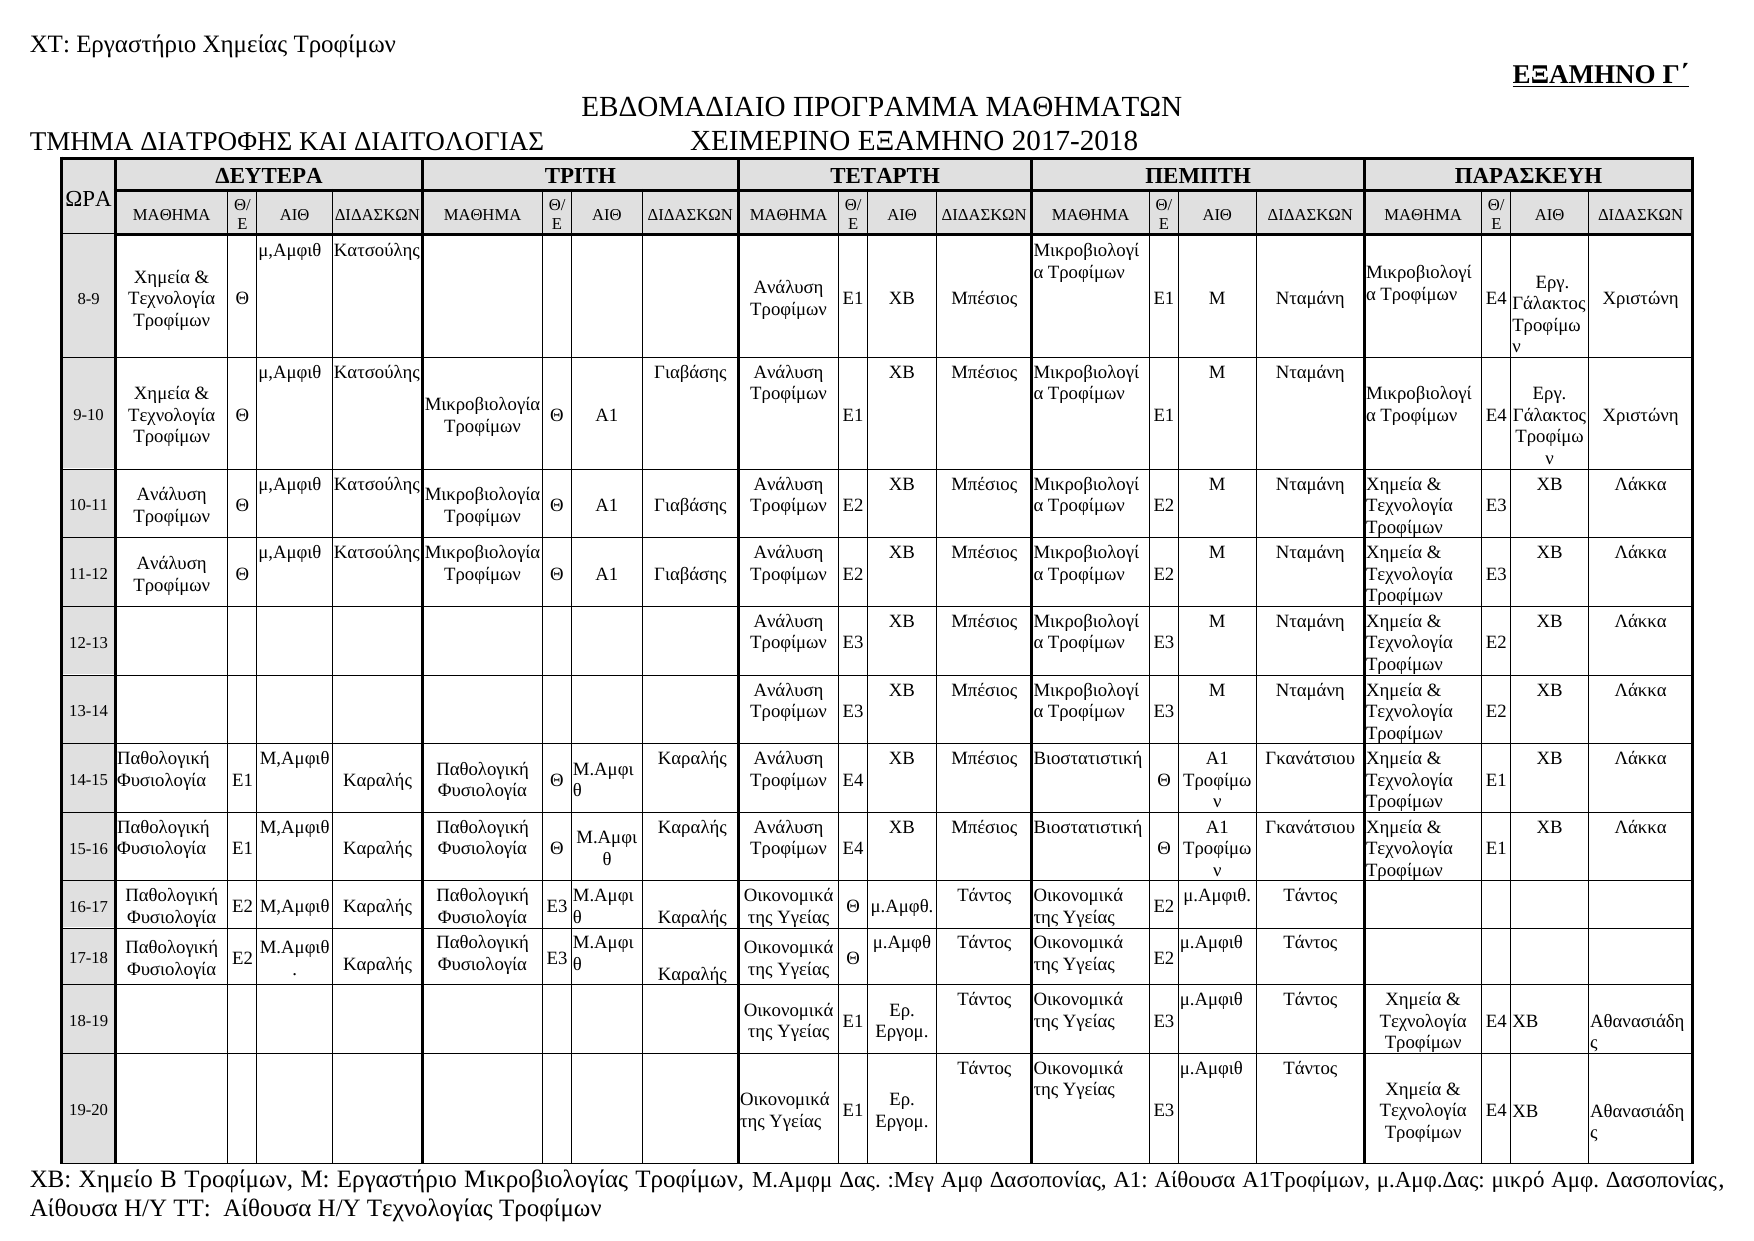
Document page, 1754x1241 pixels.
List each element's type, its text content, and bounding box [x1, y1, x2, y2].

table_cell Α1 [572, 470, 642, 537]
table_cell [1589, 881, 1691, 927]
table_cell ΔΙΔΑΣΚΩΝ [643, 192, 737, 233]
table_cell Καραλής [643, 744, 737, 812]
table_cell Οικονομικά της Υγείας [740, 1054, 838, 1163]
table_cell [117, 607, 227, 674]
table_cell ΜΑΘΗΜΑ [424, 192, 542, 233]
table_cell μ,Αμφιθ [257, 470, 332, 537]
table_cell μ.Αμφιθ [1179, 929, 1256, 984]
table_cell ΜΑΘΗΜΑ [1033, 192, 1149, 233]
table_cell Μπέσιος [937, 538, 1030, 606]
table_cell Ε1 [839, 985, 867, 1053]
table_cell Κατσούλης [333, 236, 421, 357]
text ΧΒ: Χημείο Β Τροφίμων, Μ: Εργαστήριο Μικροβιολογίας Τροφίμων, Μ.Αμφμ Δας. :Μεγ Αμφ Δασοπονίας, Α1: Αίθουσα Α1Τροφίμων, μ.Αμφ.Δας: μικρό Αμφ. Δασοπονίας, Αίθουσα Η/Υ ΤΤ: Αίθουσα Η/Υ Τεχνολογίας Τροφίμων [29, 1164, 1724, 1221]
table_cell Τάντος [937, 985, 1030, 1053]
table_cell Ε4 [1482, 358, 1510, 468]
table_cell Ε4 [1482, 985, 1510, 1053]
table_cell Μ.Αμφιθ [572, 813, 642, 880]
table_header ΔΕΥΤΕΡΑ [117, 160, 421, 189]
table_cell Λάκκα [1589, 744, 1691, 812]
table_cell [117, 676, 227, 743]
table_cell ΧΒ [868, 538, 936, 606]
table_cell Μπέσιος [937, 676, 1030, 743]
table_cell Νταμάνη [1257, 470, 1363, 537]
text ΤΜΗΜΑ ΔΙΑΤΡΟΦΗΣ ΚΑΙ ΔΙΑΙΤΟΛΟΓΙΑΣ ΧΕΙΜΕΡΙΝΟ ΕΞΑΜΗΝΟ 2017-2018 [29, 123, 1724, 157]
table_cell Α1 [572, 358, 642, 468]
table_cell ΧΒ [1511, 676, 1588, 743]
table_cell [572, 1054, 642, 1163]
table_cell Χημεία & Τεχνολογία Τροφίμων [117, 358, 227, 468]
table_cell Ε1 [839, 358, 867, 468]
table_cell Ανάλυση Τροφίμων [740, 607, 838, 674]
table_cell Θ [839, 881, 867, 927]
table_cell Ανάλυση Τροφίμων [117, 538, 227, 606]
table_cell Χημεία & Τεχνολογία Τροφίμων [1366, 1054, 1481, 1163]
table_cell ΧΒ [868, 470, 936, 537]
table_cell Ε2 [839, 538, 867, 606]
table_cell [228, 985, 256, 1053]
table_cell Κατσούλης [333, 358, 421, 468]
table_cell Βιοστατιστική [1033, 744, 1149, 812]
table_cell Παθολογική Φυσιολογία [117, 929, 227, 984]
table_cell ΧΒ [868, 236, 936, 357]
table_cell μ,Αμφιθ [257, 358, 332, 468]
table_cell Μικροβιολογία Τροφίμων [1366, 358, 1481, 468]
table_cell 8-9 [63, 234, 114, 357]
table_cell [572, 236, 642, 357]
table_cell [1482, 929, 1510, 984]
table_cell Παθολογική Φυσιολογία [117, 881, 227, 927]
table_cell Λάκκα [1589, 813, 1691, 880]
table_cell Ε1 [1482, 744, 1510, 812]
table_cell ΔΙΔΑΣΚΩΝ [1257, 192, 1363, 233]
table_cell Μ [1179, 358, 1256, 468]
table_cell Μ [1179, 538, 1256, 606]
table_cell Ανάλυση Τροφίμων [740, 538, 838, 606]
table_cell Τάντος [1257, 1054, 1363, 1163]
table_cell Ε2 [839, 470, 867, 537]
table_cell Μικροβιολογία Τροφίμων [1033, 538, 1149, 606]
table_cell Ερ. Εργομ. [868, 1054, 936, 1163]
table_cell Μπέσιος [937, 813, 1030, 880]
table_cell Ε3 [1482, 538, 1510, 606]
table_cell Θ [228, 538, 256, 606]
table_cell [333, 607, 421, 674]
table_cell 10-11 [63, 470, 114, 537]
table_cell Ε2 [1150, 881, 1178, 927]
table_cell Ερ. Εργομ. [868, 985, 936, 1053]
table_cell Λάκκα [1589, 470, 1691, 537]
table_cell Οικονομικά της Υγείας [740, 985, 838, 1053]
table_cell ΧΒ [1511, 813, 1588, 880]
text ΕΞΑΜΗΝΟ Γ΄ [29, 58, 1724, 89]
table_cell Λάκκα [1589, 607, 1691, 674]
table_cell Ανάλυση Τροφίμων [740, 358, 838, 468]
table_cell Ε1 [1482, 813, 1510, 880]
table_cell Ε2 [1482, 607, 1510, 674]
table_cell Μ [1179, 676, 1256, 743]
table_cell Ε3 [1150, 1054, 1178, 1163]
table_cell Χημεία & Τεχνολογία Τροφίμων [1366, 985, 1481, 1053]
table_cell Μικροβιολογία Τροφίμων [1033, 676, 1149, 743]
table_cell ΔΙΔΑΣΚΩΝ [937, 192, 1030, 233]
table_cell [572, 985, 642, 1053]
table_cell Μπέσιος [937, 607, 1030, 674]
table_cell Μικροβιολογία Τροφίμων [1033, 358, 1149, 468]
table_cell Ε3 [1150, 985, 1178, 1053]
table_cell Ε3 [1150, 607, 1178, 674]
table_cell Γιαβάσης [643, 358, 737, 468]
table_cell Νταμάνη [1257, 607, 1363, 674]
table_cell Τάντος [1257, 929, 1363, 984]
table_cell Παθολογική Φυσιολογία [424, 881, 542, 927]
table_cell [643, 607, 737, 674]
table_cell Καραλής [333, 813, 421, 880]
table_cell ΧΒ [868, 744, 936, 812]
table_cell Ε3 [839, 676, 867, 743]
table_cell Ανάλυση Τροφίμων [740, 676, 838, 743]
table_cell ΧΒ [1511, 538, 1588, 606]
table_cell Καραλής [643, 813, 737, 880]
table_cell Χριστώνη [1589, 236, 1691, 357]
table_cell Θ/Ε [1482, 192, 1510, 233]
table_cell Θ [228, 358, 256, 468]
table_cell Παθολογική Φυσιολογία [424, 813, 542, 880]
table_cell [333, 676, 421, 743]
table_cell ΜΑΘΗΜΑ [117, 192, 227, 233]
table_cell Οικονομικά της Υγείας [1033, 1054, 1149, 1163]
table_cell μ.Αμφιθ. [1179, 881, 1256, 927]
table_cell [1511, 881, 1588, 927]
table_cell Μ [1179, 236, 1256, 357]
table_cell μ,Αμφιθ [257, 538, 332, 606]
table_cell Ε2 [1150, 929, 1178, 984]
table_cell Θ/Ε [839, 192, 867, 233]
table_cell Ε1 [228, 744, 256, 812]
table_cell Παθολογική Φυσιολογία [424, 929, 542, 984]
table_cell Θ/Ε [1150, 192, 1178, 233]
table_cell [257, 676, 332, 743]
table_cell Θ [543, 358, 571, 468]
table_cell Νταμάνη [1257, 236, 1363, 357]
table_cell [643, 1054, 737, 1163]
table_cell [1366, 929, 1481, 984]
table_header ΤΡΙΤΗ [424, 160, 737, 189]
table_cell Χημεία & Τεχνολογία Τροφίμων [1366, 744, 1481, 812]
table_cell ΧΒ [1511, 470, 1588, 537]
table_cell Χριστώνη [1589, 358, 1691, 468]
table_cell Μικροβιολογία Τροφίμων [1366, 236, 1481, 357]
table_cell Θ [1150, 744, 1178, 812]
table_cell Θ [543, 744, 571, 812]
table_cell Μικροβιολογία Τροφίμων [1033, 607, 1149, 674]
table_cell [572, 607, 642, 674]
table_cell Λάκκα [1589, 676, 1691, 743]
table_cell Μικροβιολογία Τροφίμων [1033, 470, 1149, 537]
table_cell ΑΙΘ [1511, 192, 1588, 233]
table_cell Μικροβιολογία Τροφίμων [424, 358, 542, 468]
table_cell Τάντος [1257, 881, 1363, 927]
table_cell Ε2 [1150, 470, 1178, 537]
text ΕΒΔΟΜΑΔΙΑΙΟ ΠΡΟΓΡΑΜΜΑ ΜΑΘΗΜΑΤΩΝ [29, 89, 1724, 123]
table_cell [333, 1054, 421, 1163]
table_cell [1511, 929, 1588, 984]
table_cell Κατσούλης [333, 538, 421, 606]
table_cell Μπέσιος [937, 236, 1030, 357]
table_cell [424, 985, 542, 1053]
table_cell Μπέσιος [937, 358, 1030, 468]
table_cell Παθολογική Φυσιολογία [117, 744, 227, 812]
table_cell Ανάλυση Τροφίμων [740, 744, 838, 812]
table_cell [1366, 881, 1481, 927]
table_cell Χημεία & Τεχνολογία Τροφίμων [1366, 676, 1481, 743]
table_cell Ανάλυση Τροφίμων [740, 236, 838, 357]
table_cell [257, 1054, 332, 1163]
table_cell Μπέσιος [937, 744, 1030, 812]
table_cell Θ [839, 929, 867, 984]
table_cell Χημεία & Τεχνολογία Τροφίμων [117, 236, 227, 357]
table_cell Οικονομικά της Υγείας [740, 881, 838, 927]
table_cell Αθανασιάδης [1589, 1054, 1691, 1163]
table_cell Μ.Αμφιθ [572, 744, 642, 812]
table_cell Βιοστατιστική [1033, 813, 1149, 880]
table_header ΠΕΜΠΤΗ [1033, 160, 1363, 189]
table_cell ΧΒ [1511, 1054, 1588, 1163]
table_cell Καραλής [643, 929, 737, 984]
table_cell μ,Αμφιθ [257, 236, 332, 357]
table_cell ΜΑΘΗΜΑ [1366, 192, 1481, 233]
table_cell ΧΒ [868, 676, 936, 743]
table_cell ΑΙΘ [868, 192, 936, 233]
table_cell 16-17 [63, 881, 114, 927]
table_cell Μ,Αμφιθ [257, 744, 332, 812]
table_cell Παθολογική Φυσιολογία [424, 744, 542, 812]
table_cell μ.Αμφιθ [1179, 1054, 1256, 1163]
table_cell ΔΙΔΑΣΚΩΝ [1589, 192, 1691, 233]
table_cell Ε4 [839, 744, 867, 812]
table_cell Καραλής [333, 744, 421, 812]
table_cell 17-18 [63, 929, 114, 984]
table_cell Ε1 [1150, 358, 1178, 468]
table_cell ΧΒ [868, 813, 936, 880]
table_cell [543, 985, 571, 1053]
table_cell 12-13 [63, 607, 114, 674]
table_cell ΜΑΘΗΜΑ [740, 192, 838, 233]
table_cell Θ/Ε [543, 192, 571, 233]
table_cell Κατσούλης [333, 470, 421, 537]
table_cell Ε2 [1150, 538, 1178, 606]
table_cell Μ [1179, 470, 1256, 537]
table_cell ΧΒ [1511, 744, 1588, 812]
table_cell Θ [543, 813, 571, 880]
table_cell μ.Αμφθ. [868, 881, 936, 927]
table_cell Οικονομικά της Υγείας [1033, 985, 1149, 1053]
table_cell Ε1 [839, 1054, 867, 1163]
table_cell [333, 985, 421, 1053]
table_cell 19-20 [63, 1054, 114, 1163]
table_cell Τάντος [1257, 985, 1363, 1053]
table_cell 15-16 [63, 813, 114, 880]
table_cell Θ [1150, 813, 1178, 880]
table_cell Γιαβάσης [643, 470, 737, 537]
table_cell Τάντος [937, 929, 1030, 984]
table_cell Ε4 [839, 813, 867, 880]
table_cell [543, 1054, 571, 1163]
table_cell Θ [228, 236, 256, 357]
table_cell Ε3 [1150, 676, 1178, 743]
table_cell [643, 676, 737, 743]
table_cell Μ.Αμφιθ. [257, 929, 332, 984]
table_cell [572, 676, 642, 743]
table_cell Χημεία & Τεχνολογία Τροφίμων [1366, 538, 1481, 606]
table_cell [424, 676, 542, 743]
table_cell Ε4 [1482, 1054, 1510, 1163]
table_cell Νταμάνη [1257, 676, 1363, 743]
table_header ΩΡΑ [63, 160, 114, 233]
table_cell [117, 1054, 227, 1163]
table_cell Καραλής [333, 929, 421, 984]
table_cell Χημεία & Τεχνολογία Τροφίμων [1366, 470, 1481, 537]
table_cell Μπέσιος [937, 470, 1030, 537]
table_cell [228, 607, 256, 674]
table_cell Χημεία & Τεχνολογία Τροφίμων [1366, 813, 1481, 880]
table_cell Ανάλυση Τροφίμων [740, 813, 838, 880]
table_cell Οικονομικά της Υγείας [740, 929, 838, 984]
table_cell Χημεία & Τεχνολογία Τροφίμων [1366, 607, 1481, 674]
table_cell Α1 [572, 538, 642, 606]
table_cell [257, 985, 332, 1053]
table_cell Μ.Αμφιθ [572, 929, 642, 984]
text XT: Εργαστήριο Χημείας Τροφίμων [29, 29, 1724, 58]
table_cell Καραλής [643, 881, 737, 927]
table_cell [228, 1054, 256, 1163]
table_cell Εργ. Γάλακτος Τροφίμων [1511, 358, 1588, 468]
table_cell Μ [1179, 607, 1256, 674]
table_cell Θ [228, 470, 256, 537]
table_cell Νταμάνη [1257, 358, 1363, 468]
table_cell Εργ. Γάλακτος Τροφίμων [1511, 236, 1588, 357]
table_cell Ε3 [543, 929, 571, 984]
table_cell Τάντος [937, 881, 1030, 927]
table_cell ΑΙΘ [1179, 192, 1256, 233]
table_cell Ε3 [1482, 470, 1510, 537]
table_cell Θ [543, 538, 571, 606]
table_cell Α1 Τροφίμων [1179, 813, 1256, 880]
table_cell ΧΒ [868, 358, 936, 468]
table_cell [643, 985, 737, 1053]
table_cell Παθολογική Φυσιολογία [117, 813, 227, 880]
table_cell Γιαβάσης [643, 538, 737, 606]
table_cell 9-10 [63, 358, 114, 468]
table_cell Ε1 [839, 236, 867, 357]
table_cell 13-14 [63, 676, 114, 743]
table_cell [1482, 881, 1510, 927]
table_cell [1589, 929, 1691, 984]
table_cell ΑΙΘ [572, 192, 642, 233]
table_cell Μ.Αμφιθ [572, 881, 642, 927]
table_cell Μικροβιολογία Τροφίμων [424, 470, 542, 537]
table_cell Μ,Αμφιθ [257, 813, 332, 880]
table_cell Α1 Τροφίμων [1179, 744, 1256, 812]
table_cell [424, 236, 542, 357]
table_cell Ανάλυση Τροφίμων [740, 470, 838, 537]
table_cell Ε4 [1482, 236, 1510, 357]
table_cell Οικονομικά της Υγείας [1033, 929, 1149, 984]
table_cell Οικονομικά της Υγείας [1033, 881, 1149, 927]
table_cell ΧΒ [868, 607, 936, 674]
table_cell Ε1 [228, 813, 256, 880]
table_cell Μ,Αμφιθ [257, 881, 332, 927]
table_header ΠΑΡΑΣΚΕΥΗ [1366, 160, 1691, 189]
table_cell [424, 607, 542, 674]
table_cell ΑΙΘ [257, 192, 332, 233]
table_cell Ε3 [839, 607, 867, 674]
table_cell [424, 1054, 542, 1163]
table_cell Θ [543, 470, 571, 537]
table_cell Ε2 [228, 881, 256, 927]
table_cell [117, 985, 227, 1053]
table_cell 11-12 [63, 538, 114, 606]
table_cell ΔΙΔΑΣΚΩΝ [333, 192, 421, 233]
table_cell Τάντος [937, 1054, 1030, 1163]
table_cell μ.Αμφιθ [1179, 985, 1256, 1053]
table_cell Μικροβιολογία Τροφίμων [424, 538, 542, 606]
table_cell Θ/Ε [228, 192, 256, 233]
table_cell Ε2 [1482, 676, 1510, 743]
table_cell Καραλής [333, 881, 421, 927]
table_cell Γκανάτσιου [1257, 813, 1363, 880]
table_cell μ.Αμφθ [868, 929, 936, 984]
table_cell [228, 676, 256, 743]
table_cell [543, 676, 571, 743]
table_cell Λάκκα [1589, 538, 1691, 606]
table_cell Γκανάτσιου [1257, 744, 1363, 812]
table_cell [257, 607, 332, 674]
table_cell [543, 236, 571, 357]
table_cell 14-15 [63, 744, 114, 812]
table_header ΤΕΤΑΡΤΗ [740, 160, 1030, 189]
table_cell 18-19 [63, 985, 114, 1053]
table_cell Μικροβιολογία Τροφίμων [1033, 236, 1149, 357]
table_cell Ε3 [543, 881, 571, 927]
table_cell ΧΒ [1511, 985, 1588, 1053]
table_cell [543, 607, 571, 674]
table_cell Ε2 [228, 929, 256, 984]
table_cell [643, 236, 737, 357]
table_cell Αθανασιάδης [1589, 985, 1691, 1053]
table_cell Ανάλυση Τροφίμων [117, 470, 227, 537]
table_cell Ε1 [1150, 236, 1178, 357]
table_cell ΧΒ [1511, 607, 1588, 674]
table_cell Νταμάνη [1257, 538, 1363, 606]
